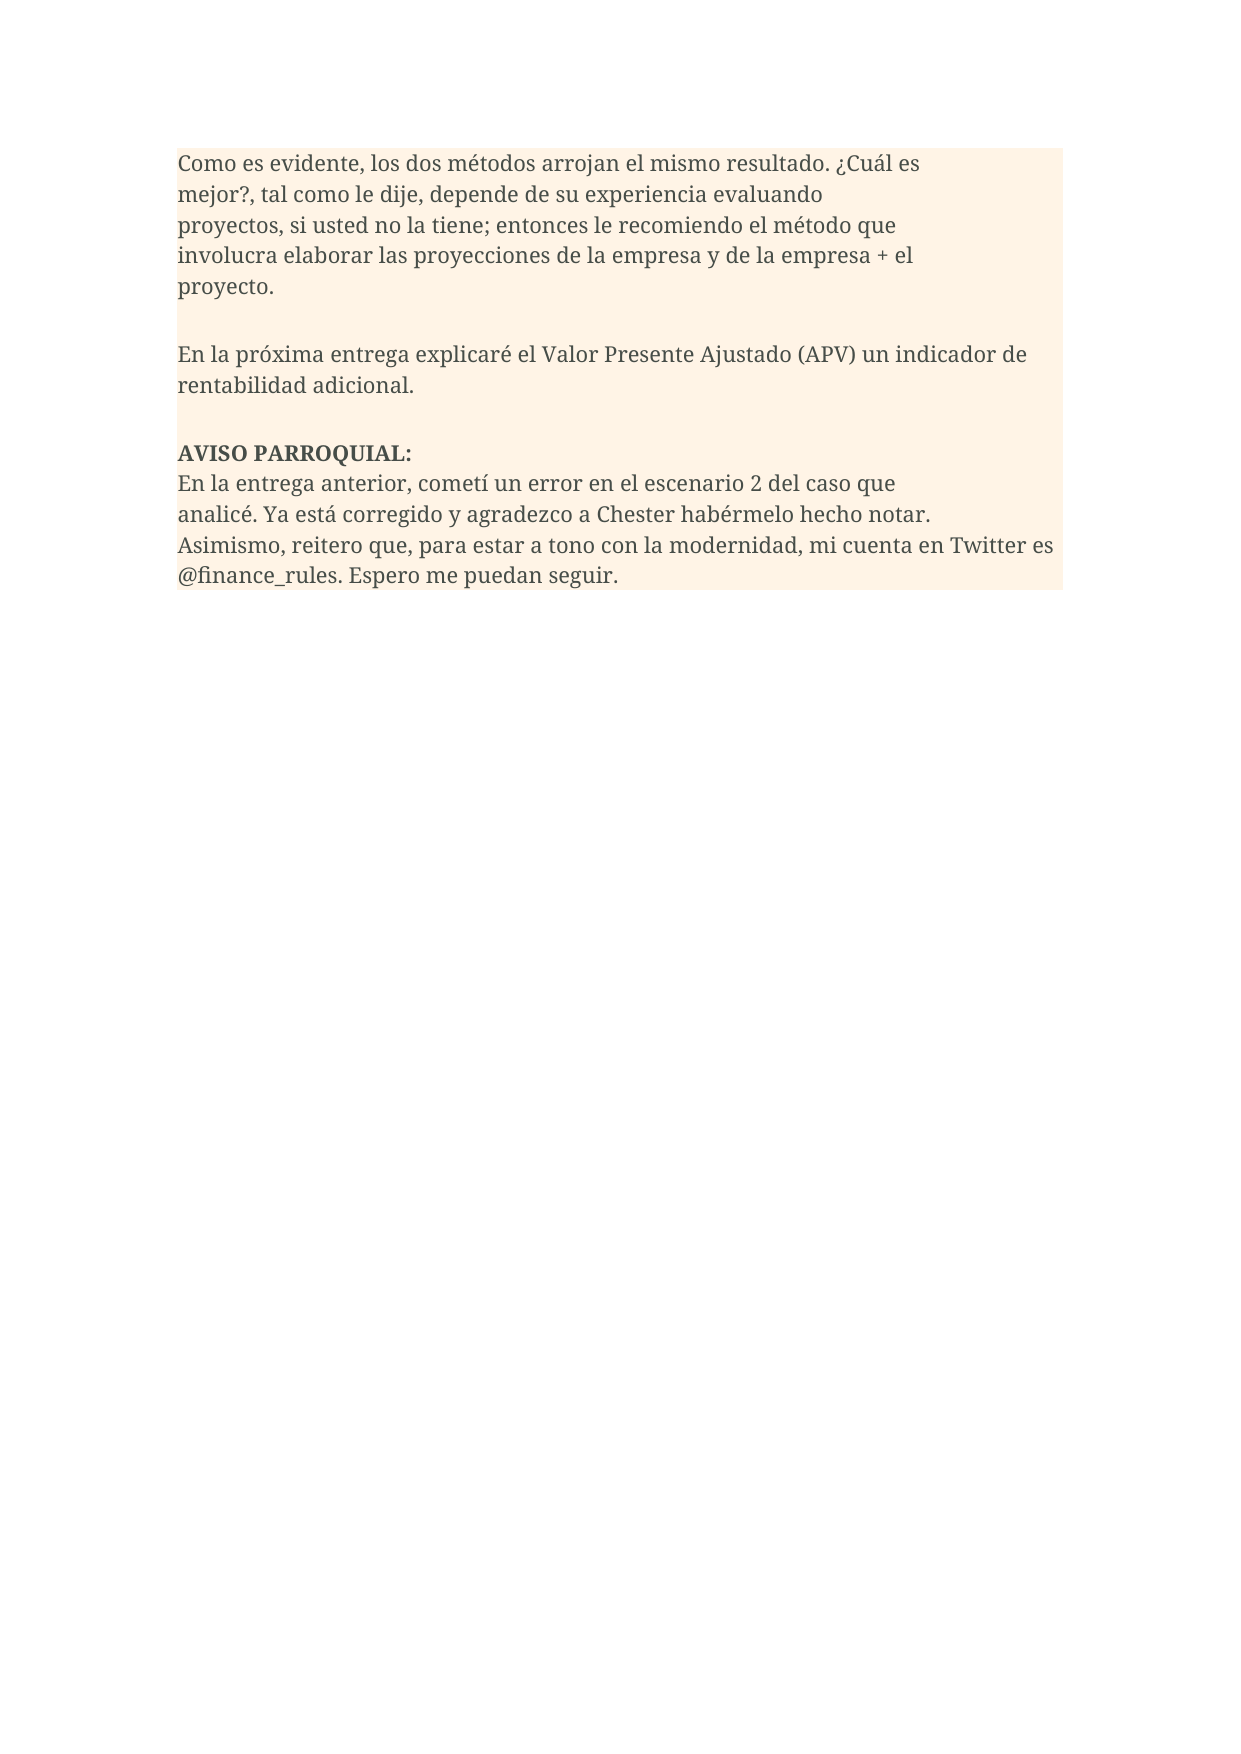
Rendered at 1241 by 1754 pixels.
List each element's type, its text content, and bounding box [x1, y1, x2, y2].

text Como es evidente, los dos métodos arrojan el mismo resultado. ¿Cuál es mejor?, tal como le dije, depende de su experiencia evaluando proyectos, si usted no la tiene; entonces le recomiendo el método que involucra elaborar las proyecciones de la empresa y de la empresa + el proyecto. [177, 148, 1063, 301]
text AVISO PARROQUIAL: En la entrega anterior, cometí un error en el escenario 2 del caso que analicé. Ya está corregido y agradezco a Chester habérmelo hecho notar. Asimismo, reitero que, para estar a tono con la modernidad, mi cuenta en Twitter es @finance_rules. Espero me puedan seguir. [177, 437, 1063, 590]
text En la próxima entrega explicaré el Valor Presente Ajustado (APV) un indicador de rentabilidad adicional. [177, 338, 1063, 399]
